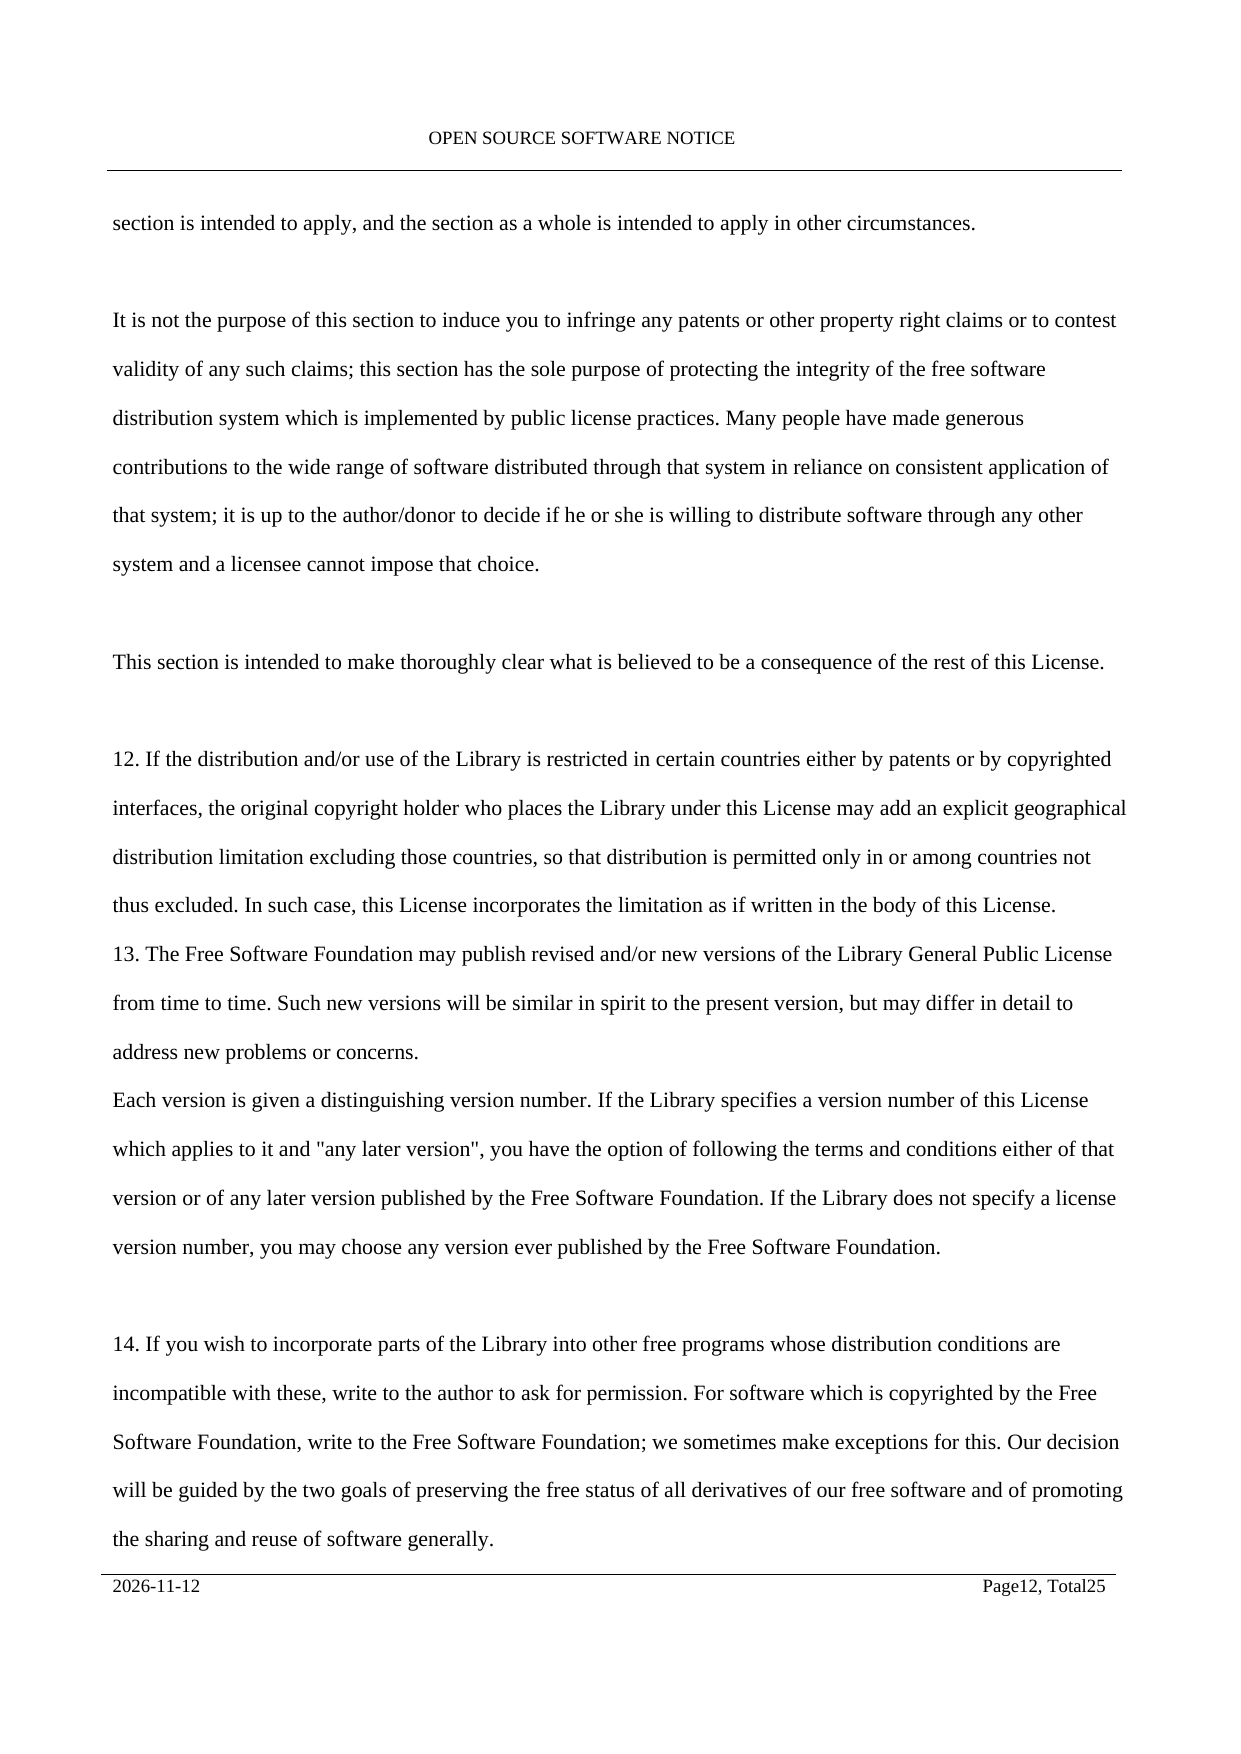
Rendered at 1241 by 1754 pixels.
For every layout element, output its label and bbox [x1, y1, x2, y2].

text [112, 206, 1128, 1555]
